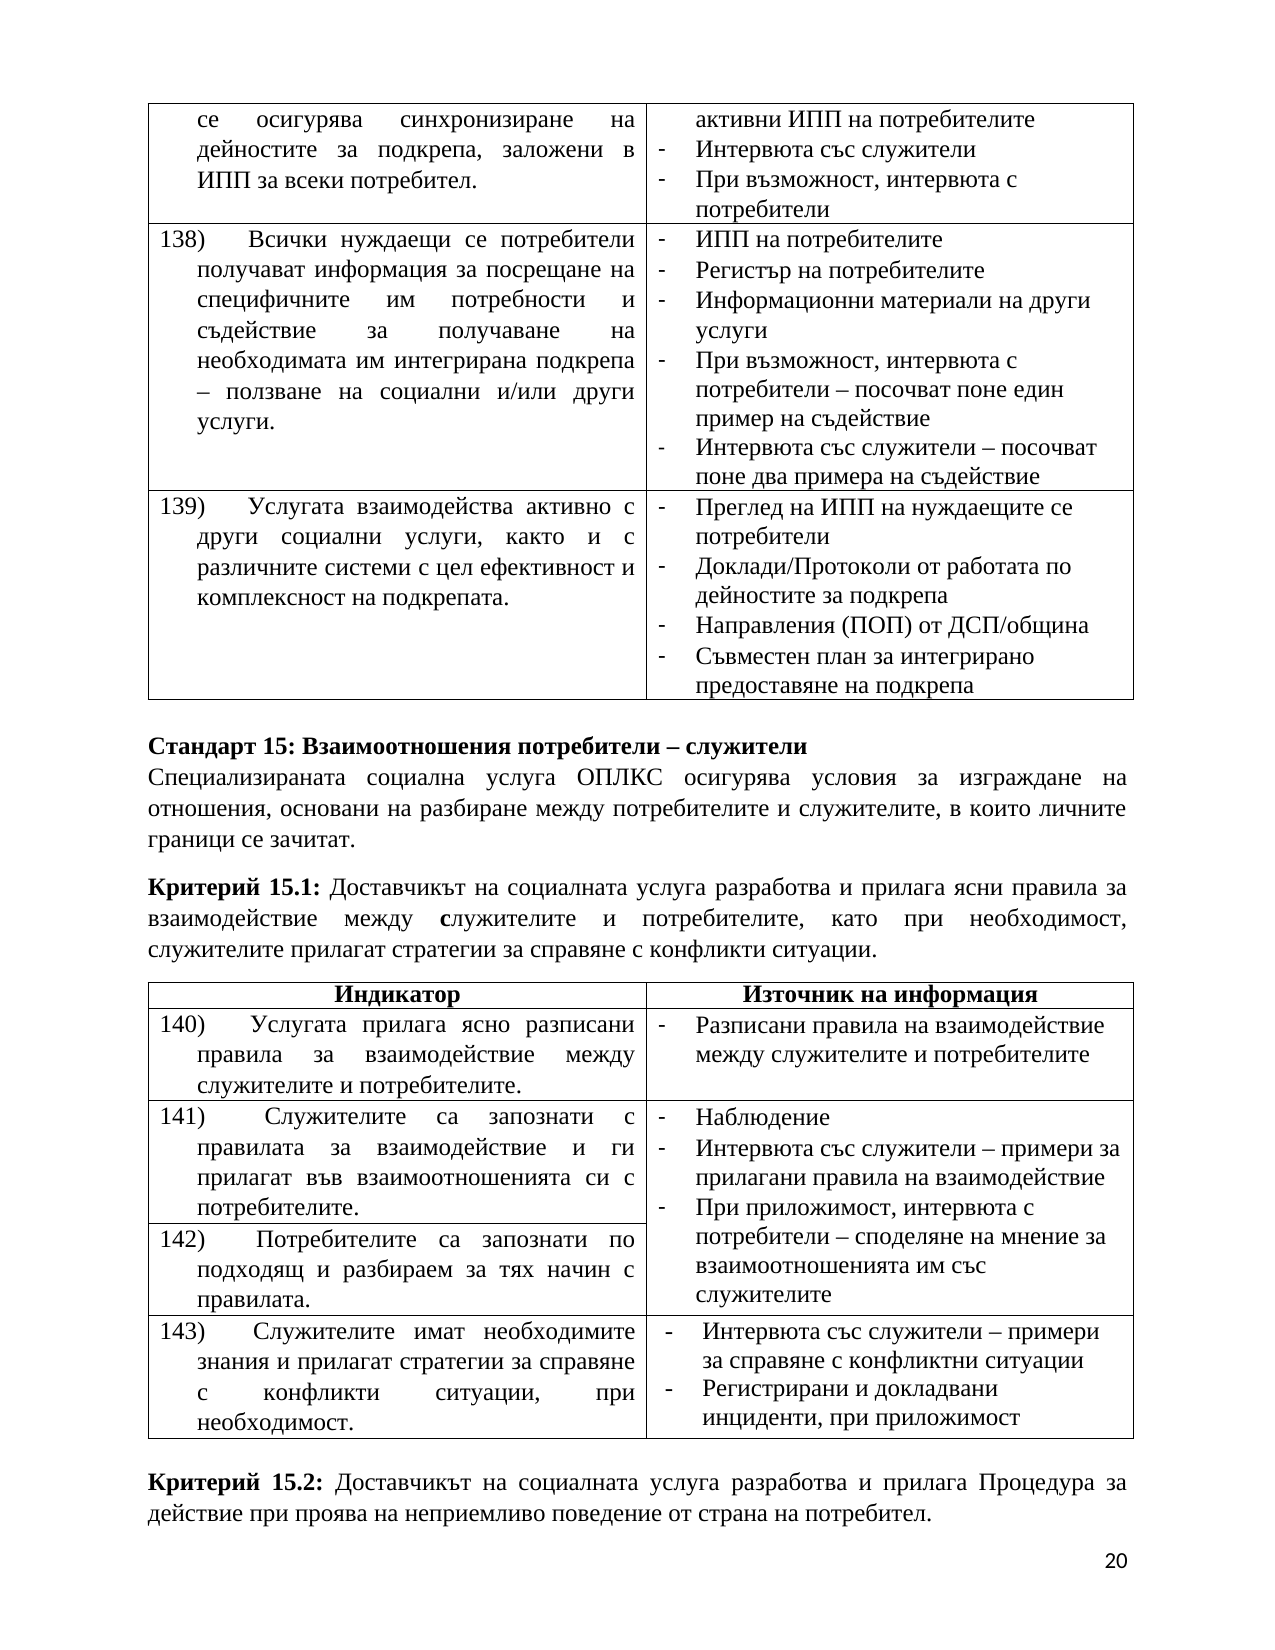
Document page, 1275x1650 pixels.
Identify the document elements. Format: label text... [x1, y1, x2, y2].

table_header Източник на информация [647, 983, 1133, 1008]
table_cell Услугата прилага ясно разписани правила за взаимодействие между служителите и потребителите. [149, 1009, 646, 1100]
text Стандарт 15: Взаимоотношения потребители – служители [148, 731, 1127, 760]
table_header Индикатор [149, 983, 646, 1008]
table_cell Разписани правила на взаимодействие между служителите и потребителите [647, 1009, 1133, 1100]
table_cell Услугата взаимодейства активно с други социални услуги, както и с различните системи с цел ефективност и комплексност на подкрепата. [149, 491, 646, 699]
table_cell ИПП на потребителите Регистър на потребителите Информационни материали на други услуги При възможност, интервюта с потребители – посочват поне един пример на съдействие Интервюта със служители – посочват поне два примера на съдействие [647, 224, 1133, 490]
table_cell Наблюдение Интервюта със служители – примери за прилагани правила на взаимодействие При приложимост, интервюта с потребители – споделяне на мнение за взаимоотношенията им със служителите [647, 1101, 1133, 1315]
table_cell Служителите са запознати с правилата за взаимодействие и ги прилагат във взаимоотношенията си с потребителите. [149, 1101, 646, 1223]
text Критерий 15.1: Доставчикът на социалната услуга разработва и прилага ясни правила за взаимодействие между служителите и потребителите, като при необходимост, служителите прилагат стратегии за справяне с конфликти ситуации. [148, 872, 1127, 963]
table_cell Служителите имат необходимите знания и прилагат стратегии за справяне с конфликти ситуации, при необходимост. [149, 1316, 646, 1437]
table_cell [149, 104, 646, 223]
table_cell Преглед на ИПП на нуждаещите се потребители Доклади/Протоколи от работата по дейностите за подкрепа Направления (ПОП) от ДСП/община Съвместен план за интегрирано предоставяне на подкрепа [647, 491, 1133, 699]
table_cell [647, 104, 1133, 223]
table_cell Интервюта със служители – примери за справяне с конфликтни ситуации Регистрирани и докладвани инциденти, при приложимост [647, 1316, 1133, 1437]
text Специализираната социална услуга ОПЛКС осигурява условия за изграждане на отношения, основани на разбиране между потребителите и служителите, в които личните граници се зачитат. [148, 762, 1127, 853]
table_cell Потребителите са запознати по подходящ и разбираем за тях начин с правилата. [149, 1224, 646, 1315]
text Критерий 15.2: Доставчикът на социалната услуга разработва и прилага Процедура за действие при проява на неприемливо поведение от страна на потребител. [148, 1467, 1127, 1527]
table_cell Всички нуждаещи се потребители получават информация за посрещане на специфичните им потребности и съдействие за получаване на необходимата им интегрирана подкрепа – ползване на социални и/или други услуги. [149, 224, 646, 490]
